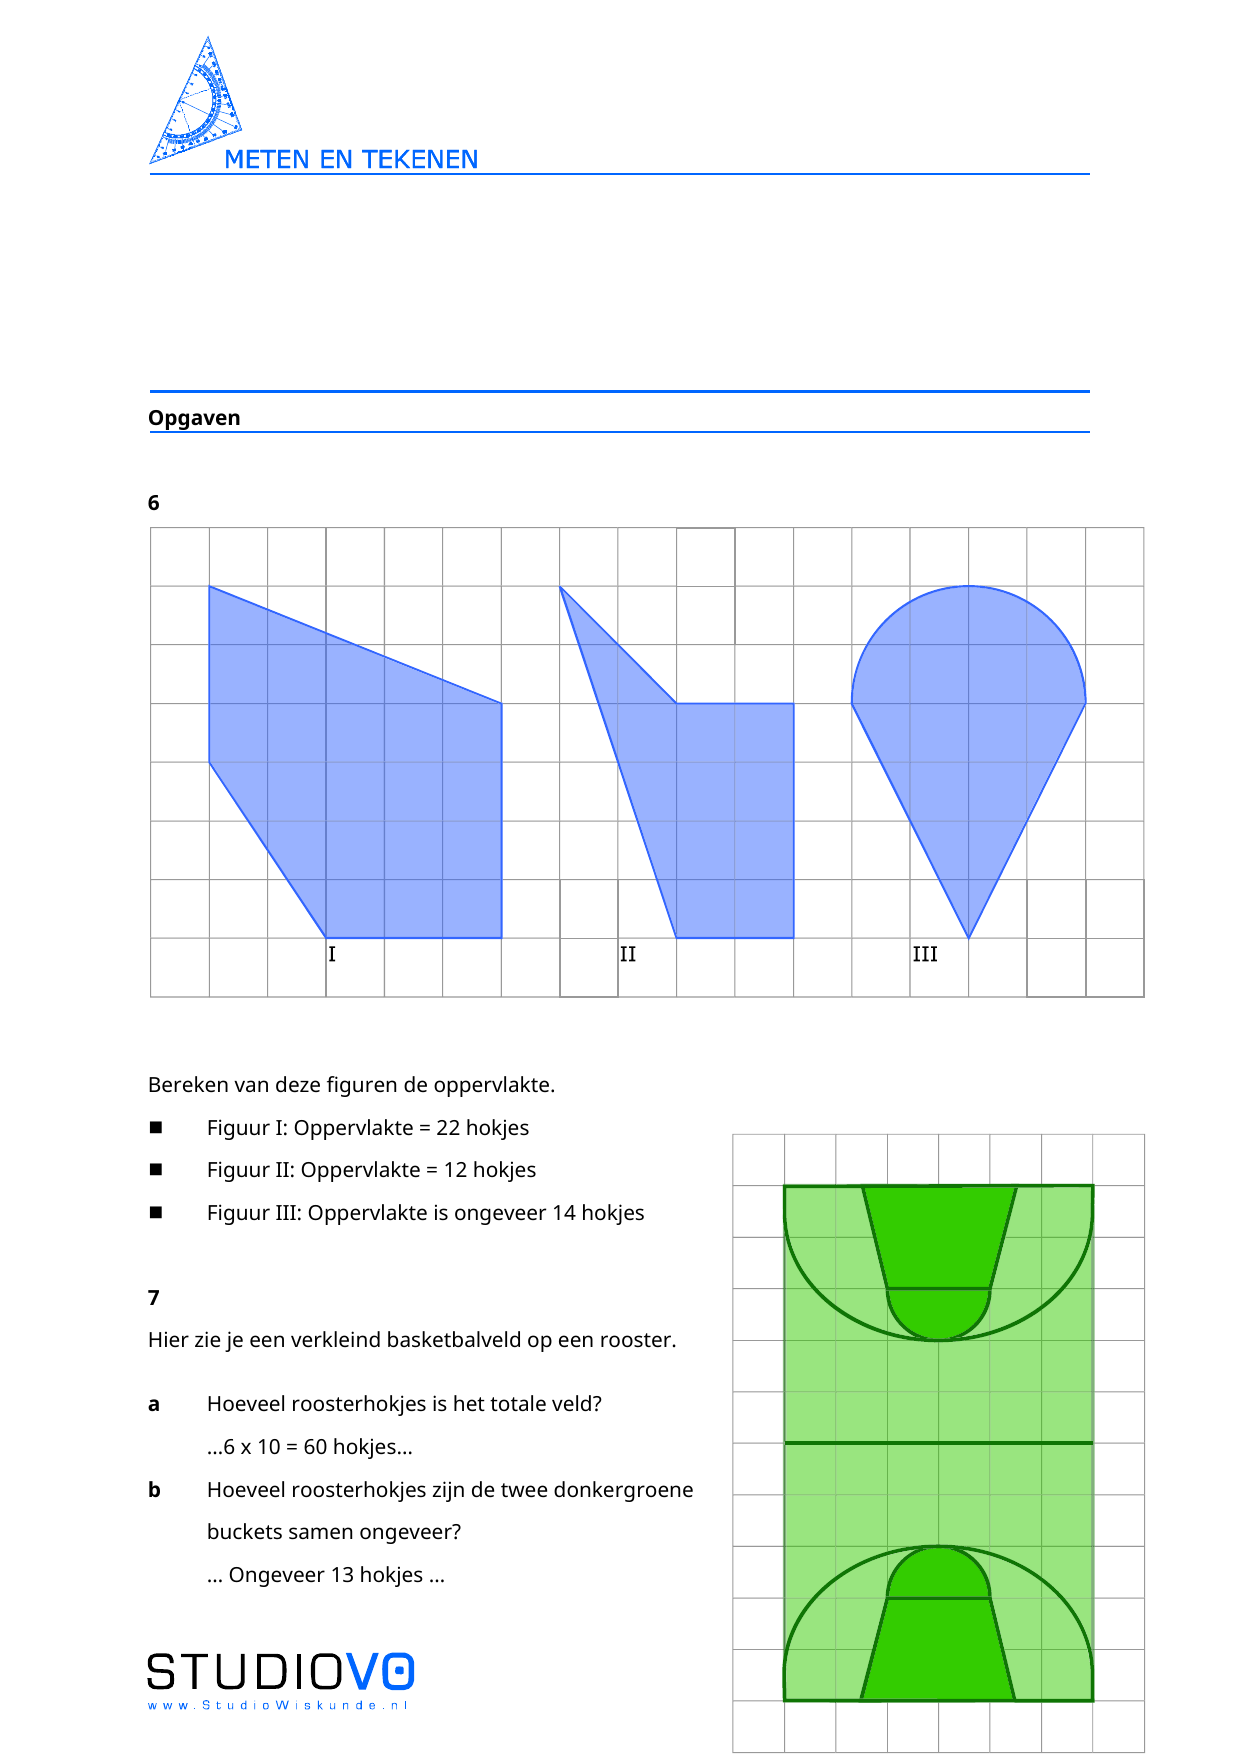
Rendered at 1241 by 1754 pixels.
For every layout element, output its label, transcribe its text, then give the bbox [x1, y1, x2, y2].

text Bereken van deze figuren de oppervlakte. [148, 1070, 1093, 1098]
text 7 [148, 1283, 1093, 1311]
text Hier zie je een verkleind basketbalveld op een rooster. [148, 1326, 1093, 1354]
list Figuur I: Oppervlakte = 22 hokjes [148, 1113, 1093, 1141]
list Figuur II: Oppervlakte = 12 hokjes [148, 1155, 1093, 1184]
list Hoeveel roosterhokjes is het totale veld? …6 x 10 = 60 hokjes… [148, 1389, 1093, 1461]
text 6 [148, 488, 1093, 517]
list Figuur III: Oppervlakte is ongeveer 14 hokjes [148, 1198, 1093, 1226]
text Opgaven [148, 403, 1093, 432]
list Hoeveel roosterhokjes zijn de twee donkergroene buckets samen ongeveer? … Ongeveer 13 hokjes … [148, 1475, 1093, 1588]
